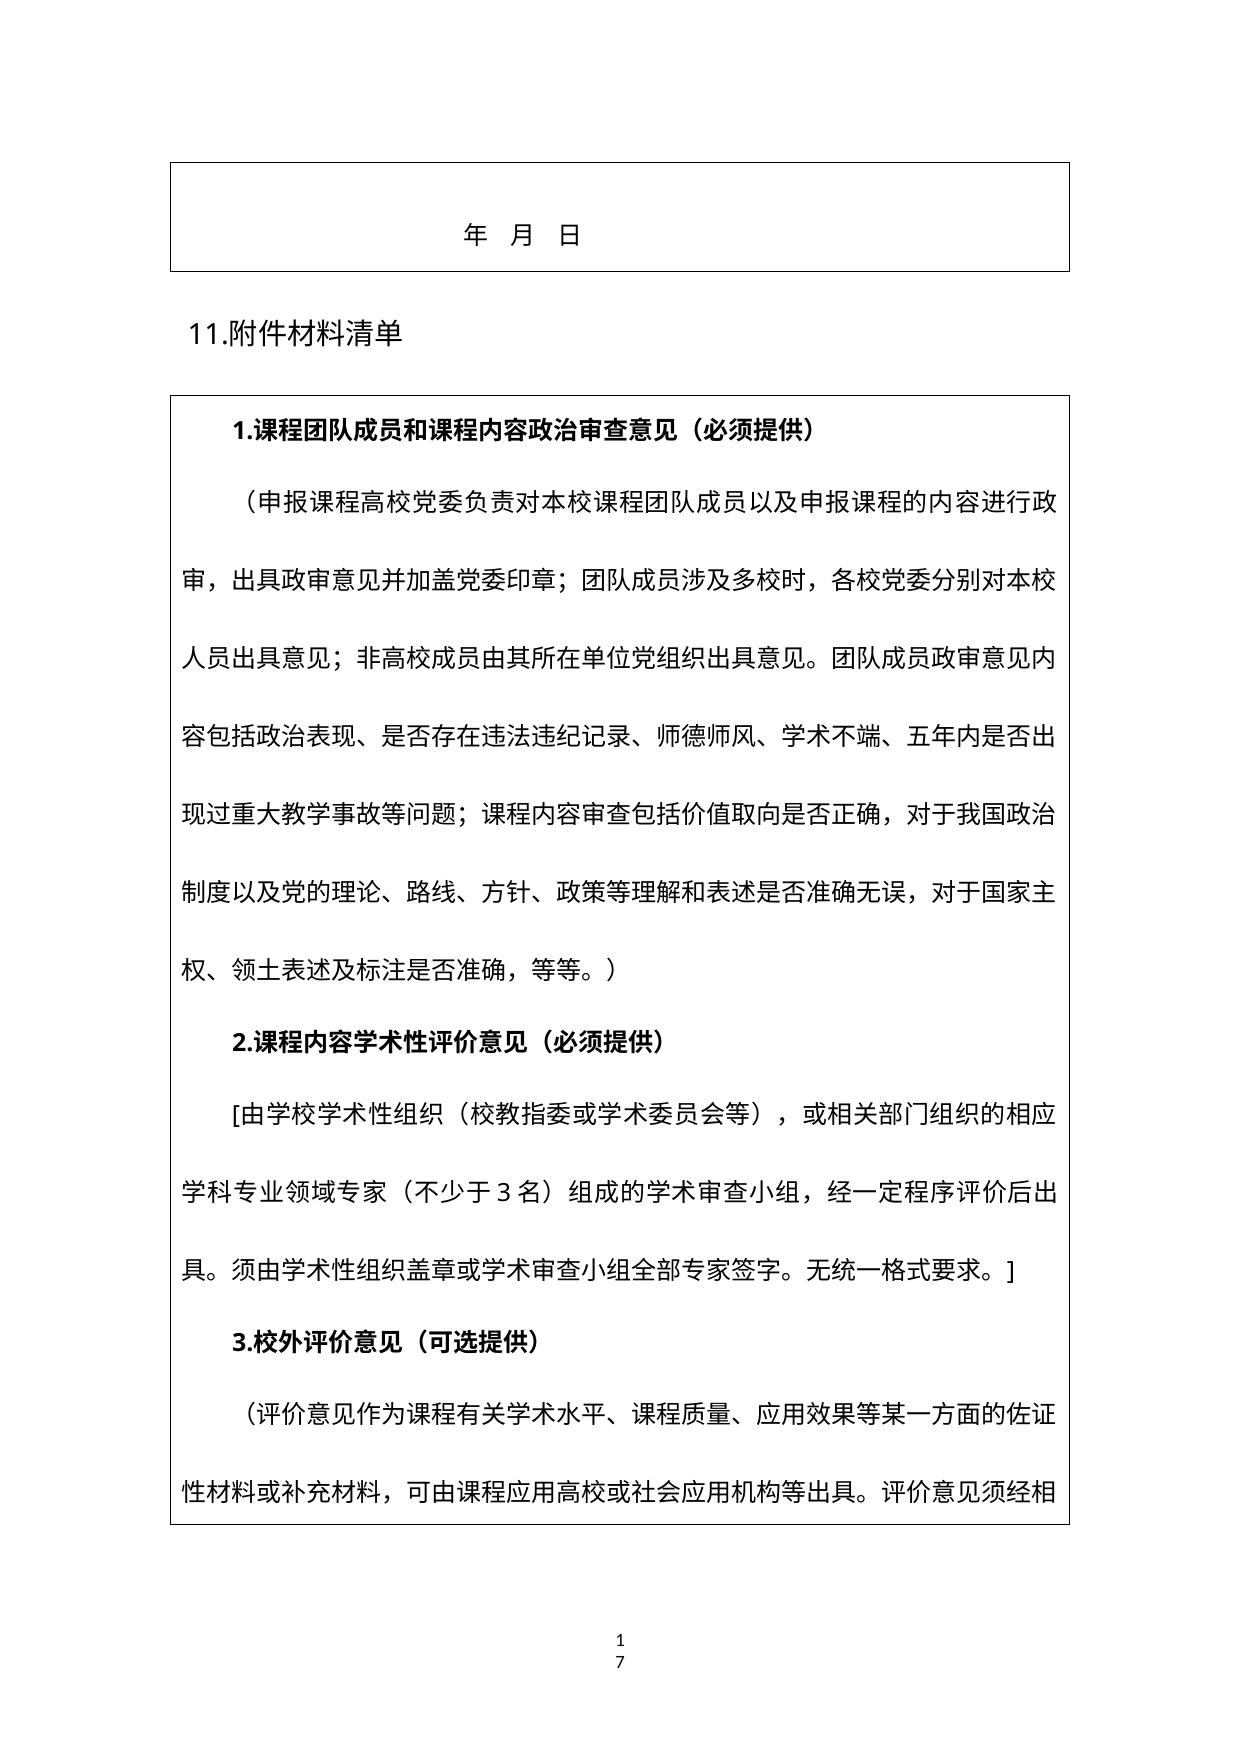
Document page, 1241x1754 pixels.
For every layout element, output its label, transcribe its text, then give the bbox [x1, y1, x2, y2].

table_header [171, 396, 1069, 1523]
text 11.附件材料清单 [187, 299, 1053, 364]
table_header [171, 163, 1069, 271]
